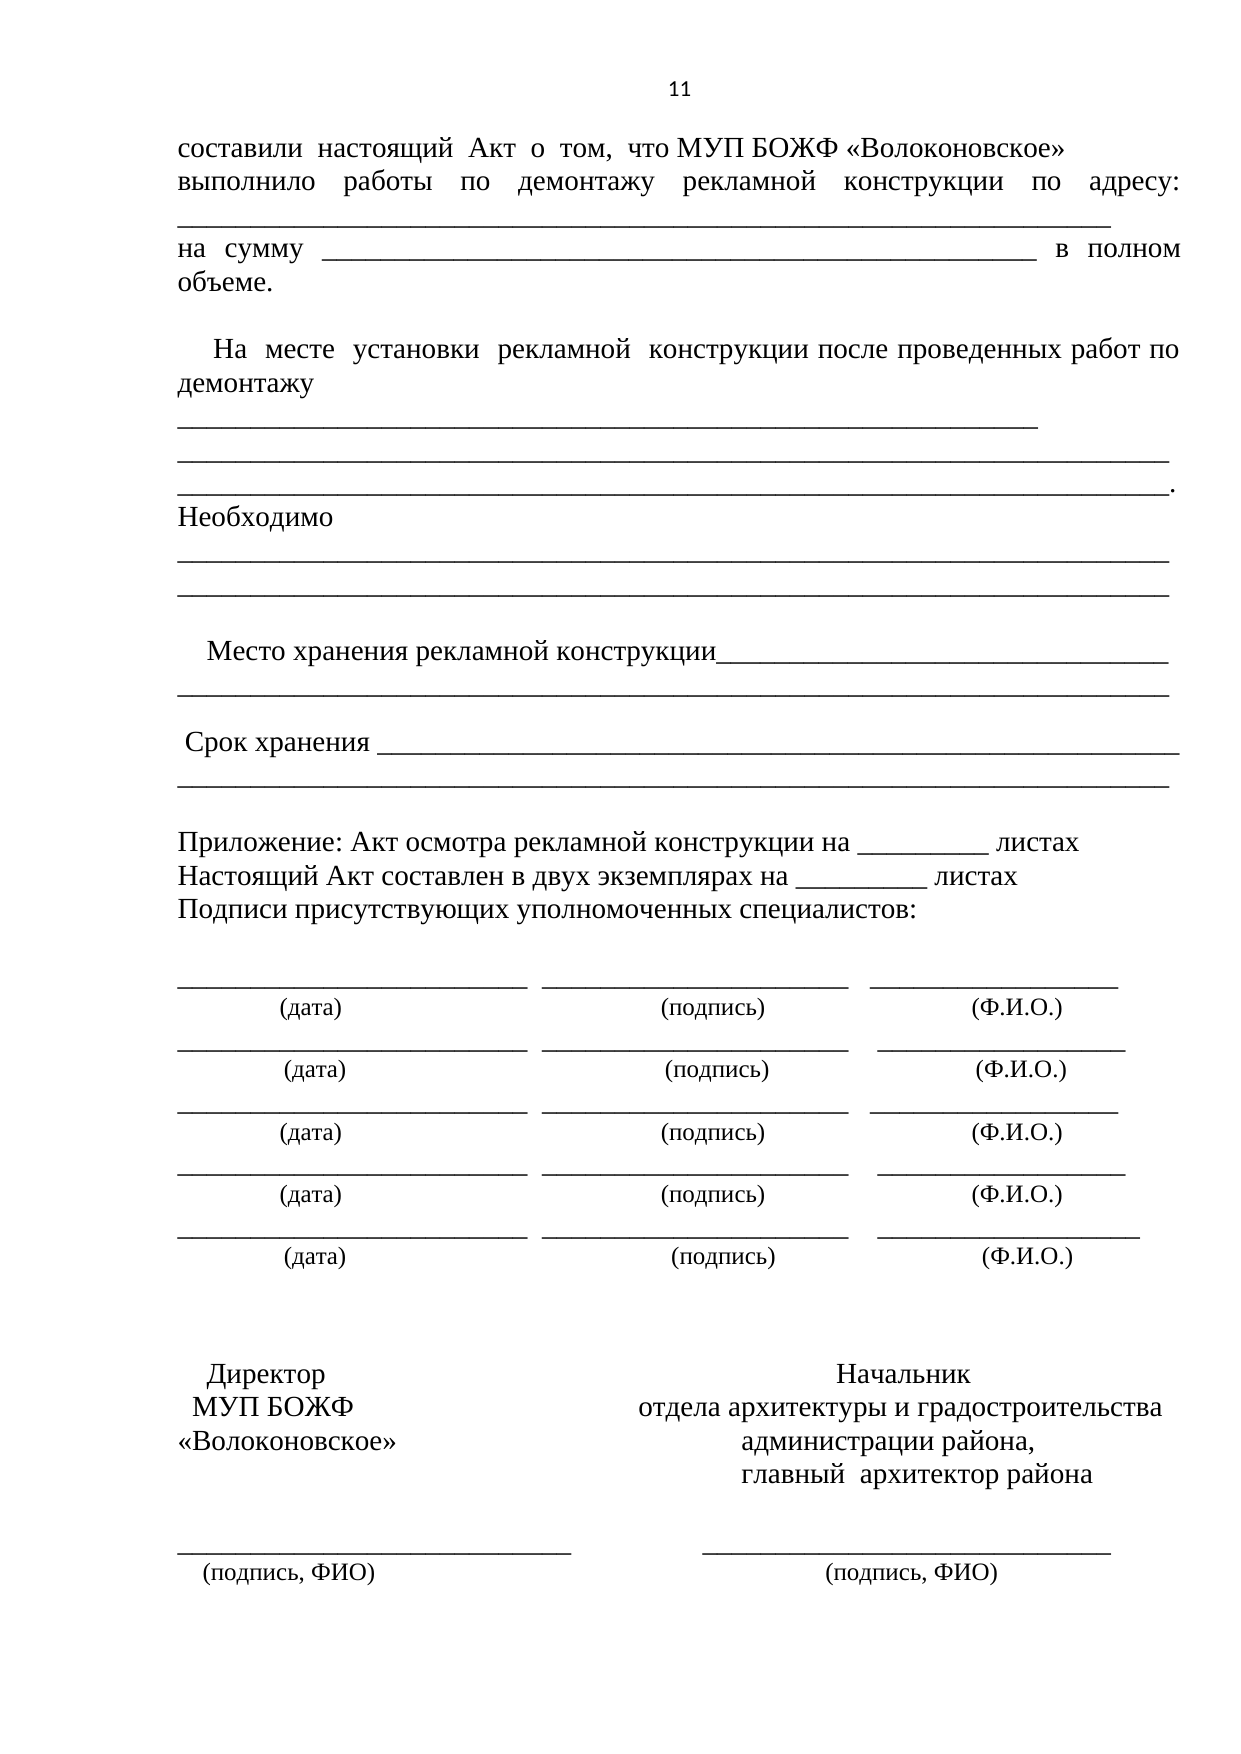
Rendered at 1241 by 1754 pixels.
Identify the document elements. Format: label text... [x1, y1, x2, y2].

text На месте установки рекламной конструкции после проведенных работ по демонтажу ___________________________________________________________ [177, 331, 1181, 432]
text ________________________ _____________________ _________________ [177, 1083, 1181, 1117]
text ________________________ _____________________ _________________ [177, 1145, 1181, 1179]
text Настоящий Акт составлен в двух экземплярах на _________ листах [177, 858, 1181, 891]
text Место хранения рекламной конструкции_______________________________ [177, 633, 1181, 667]
text Срок хранения _______________________________________________________ [177, 724, 1181, 757]
text ___________________________ ____________________________ [177, 1524, 1181, 1557]
text (дата) (подпись) (Ф.И.О.) [177, 1241, 1181, 1270]
text (подпись, ФИО) (подпись, ФИО) [177, 1557, 1181, 1586]
text (дата) (подпись) (Ф.И.О.) [177, 992, 1181, 1021]
text (дата) (подпись) (Ф.И.О.) [177, 1179, 1181, 1208]
text составили настоящий Акт о том, что МУП БОЖФ «Волоконовское» [177, 130, 1181, 163]
text Директор Начальник [177, 1356, 1181, 1389]
text Приложение: Акт осмотра рекламной конструкции на _________ листах [177, 824, 1181, 858]
text выполнило работы по демонтажу рекламной конструкции по адресу: ________________________________________________________________ [177, 163, 1181, 231]
text ____________________________________________________________________ [177, 566, 1181, 599]
text «Волоконовское» администрации района, [177, 1423, 1181, 1457]
text (дата) (подпись) (Ф.И.О.) [177, 1054, 1181, 1083]
text ________________________________________________________________________________________________________________________________________. Необходимо ____________________________________________________________________ [177, 432, 1181, 566]
text Подписи присутствующих уполномоченных специалистов: [177, 891, 1181, 925]
text главный архитектор района [177, 1457, 1181, 1490]
text ____________________________________________________________________ [177, 757, 1181, 791]
text ____________________________________________________________________ [177, 667, 1181, 700]
text ________________________ _____________________ __________________ [177, 1208, 1181, 1241]
text ________________________ _____________________ _________________ [177, 1021, 1181, 1054]
text (дата) (подпись) (Ф.И.О.) [177, 1117, 1181, 1145]
text на сумму _________________________________________________ в полном объеме. [177, 231, 1181, 298]
text ________________________ _____________________ _________________ [177, 958, 1181, 992]
text МУП БОЖФ отдела архитектуры и градостроительства [177, 1389, 1181, 1423]
